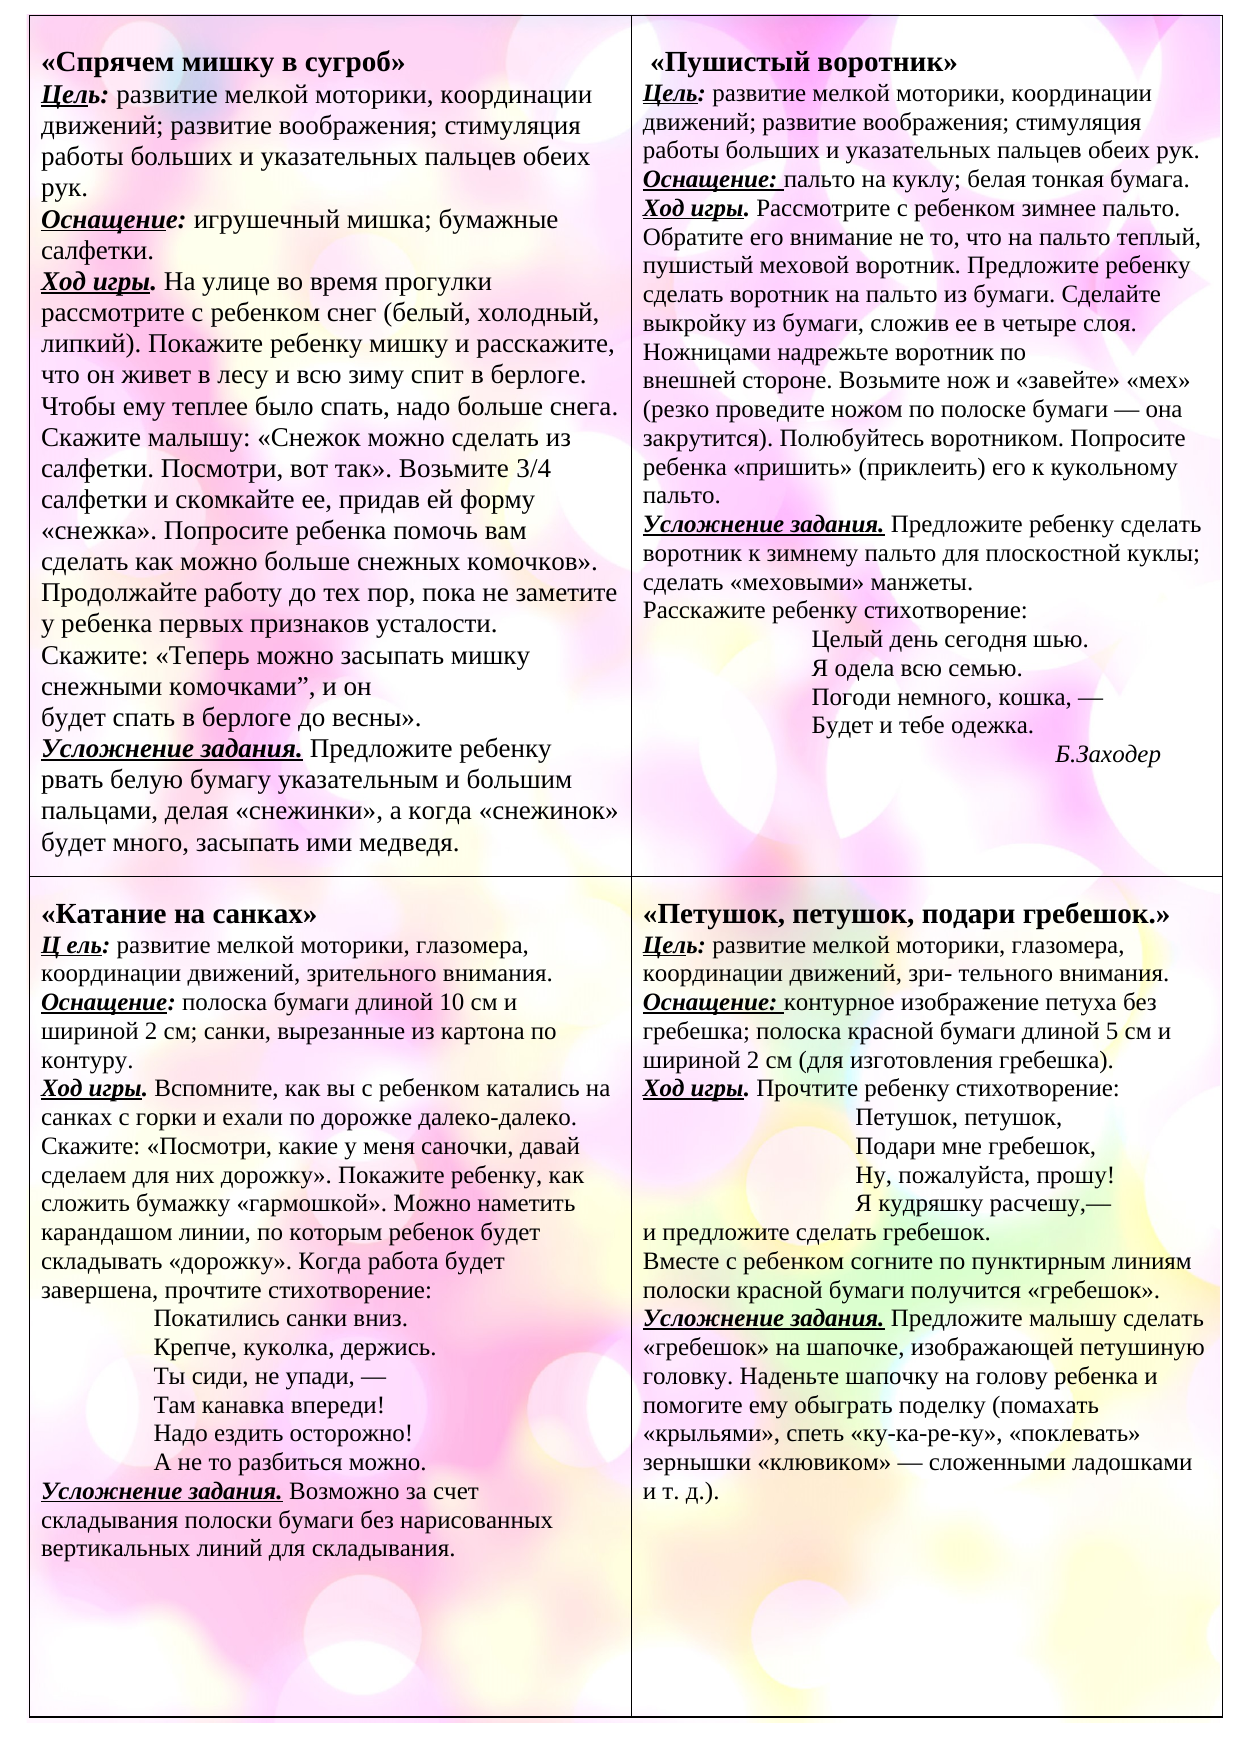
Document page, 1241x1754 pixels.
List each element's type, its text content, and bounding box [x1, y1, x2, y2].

table_cell «Спрячем мишку в сугроб» Цель: развитие мелкой моторики, координации движений; развитие воображения; стимуляция работы больших и указательных пальцев обеих рук. Оснащение: игрушечный мишка; бумажные салфетки. Ход игры. На улице во время прогулки рассмотрите с ребенком снег (белый, холодный, липкий). Покажите ребенку мишку и расскажите, что он живет в лесу и всю зиму спит в берлоге. Чтобы ему теплее было спать, надо больше снега. Скажите малышу: «Снежок можно сделать из салфетки. Посмотри, вот так». Возьмите 3/4 салфетки и скомкайте ее, придав ей форму «снежка». Попросите ребенка помочь вам сделать как можно больше снежных комочков». Продолжайте работу до тех пор, пока не заметите у ребенка первых признаков усталости. Скажите: «Теперь можно засыпать мишку снежными комочками”, и он будет спать в берлоге до весны». Усложнение задания. Предложите ребенку рвать белую бумагу указательным и большим пальцами, делая «снежинки», а когда «снежинок» будет много, засыпать ими медведя. [30, 16, 631, 876]
table_cell «Катание на санках» Ц ель: развитие мелкой моторики, глазомера, координации движений, зрительного внимания. Оснащение: полоска бумаги длиной 10 см и шириной 2 см; санки, вырезанные из картона по контуру. Ход игры. Вспомните, как вы с ребенком катались на санках с горки и ехали по дорожке далеко-далеко. Скажите: «Посмотри, какие у меня саночки, давай сделаем для них дорожку». Покажите ребенку, как сложить бумажку «гармошкой». Можно наметить карандашом линии, по которым ребенок будет складывать «дорожку». Когда работа будет завершена, прочтите стихотворение: Покатились санки вниз. Крепче, куколка, держись. Ты сиди, не упади, — Там канавка впереди! Надо ездить осторожно! А не то разбиться можно. Усложнение задания. Возможно за счет складывания полоски бумаги без нарисованных вертикальных линий для складывания. [30, 877, 631, 1716]
table_cell «Пушистый воротник» Цель: развитие мелкой моторики, координации движений; развитие воображения; стимуляция работы больших и указательных пальцев обеих рук. Оснащение: пальто на куклу; белая тонкая бумага. Ход игры. Рассмотрите с ребенком зимнее пальто. Обратите его внимание не то, что на пальто теплый, пушистый меховой воротник. Предложите ребенку сделать воротник на пальто из бумаги. Сделайте выкройку из бумаги, сложив ее в четыре слоя. Ножницами надрежьте воротник по внешней стороне. Возьмите нож и «завейте» «мех» (резко проведите ножом по полоске бумаги — она закрутится). Полюбуйтесь воротником. Попросите ребенка «пришить» (приклеить) его к кукольному пальто. Усложнение задания. Предложите ребенку сделать воротник к зимнему пальто для плоскостной куклы; сделать «меховыми» манжеты. Расскажите ребенку стихотворение: Целый день сегодня шью. Я одела всю семью. Погоди немного, кошка, — Будет и тебе одежка. Б.Заходер [632, 16, 1222, 876]
picture [26, 14, 1221, 1723]
table_cell «Петушок, петушок, подари гребешок.» Цель: развитие мелкой моторики, глазомера, координации движений, зри- тельного внимания. Оснащение: контурное изображение петуха без гребешка; полоска красной бумаги длиной 5 см и шириной 2 см (для изготовления гребешка). Ход игры. Прочтите ребенку стихотворение: Петушок, петушок, Подари мне гребешок, Ну, пожалуйста, прошу! Я кудряшку расчешу,— и предложите сделать гребешок. Вместе с ребенком согните по пунктирным линиям полоски красной бумаги получится «гребешок». Усложнение задания. Предложите малышу сделать «гребешок» на шапочке, изображающей петушиную головку. Наденьте шапочку на голову ребенка и помогите ему обыграть поделку (помахать «крыльями», спеть «ку-ка-ре-ку», «поклевать» зернышки «клювиком» — сложенными ладошками и т. д.). [632, 877, 1222, 1716]
